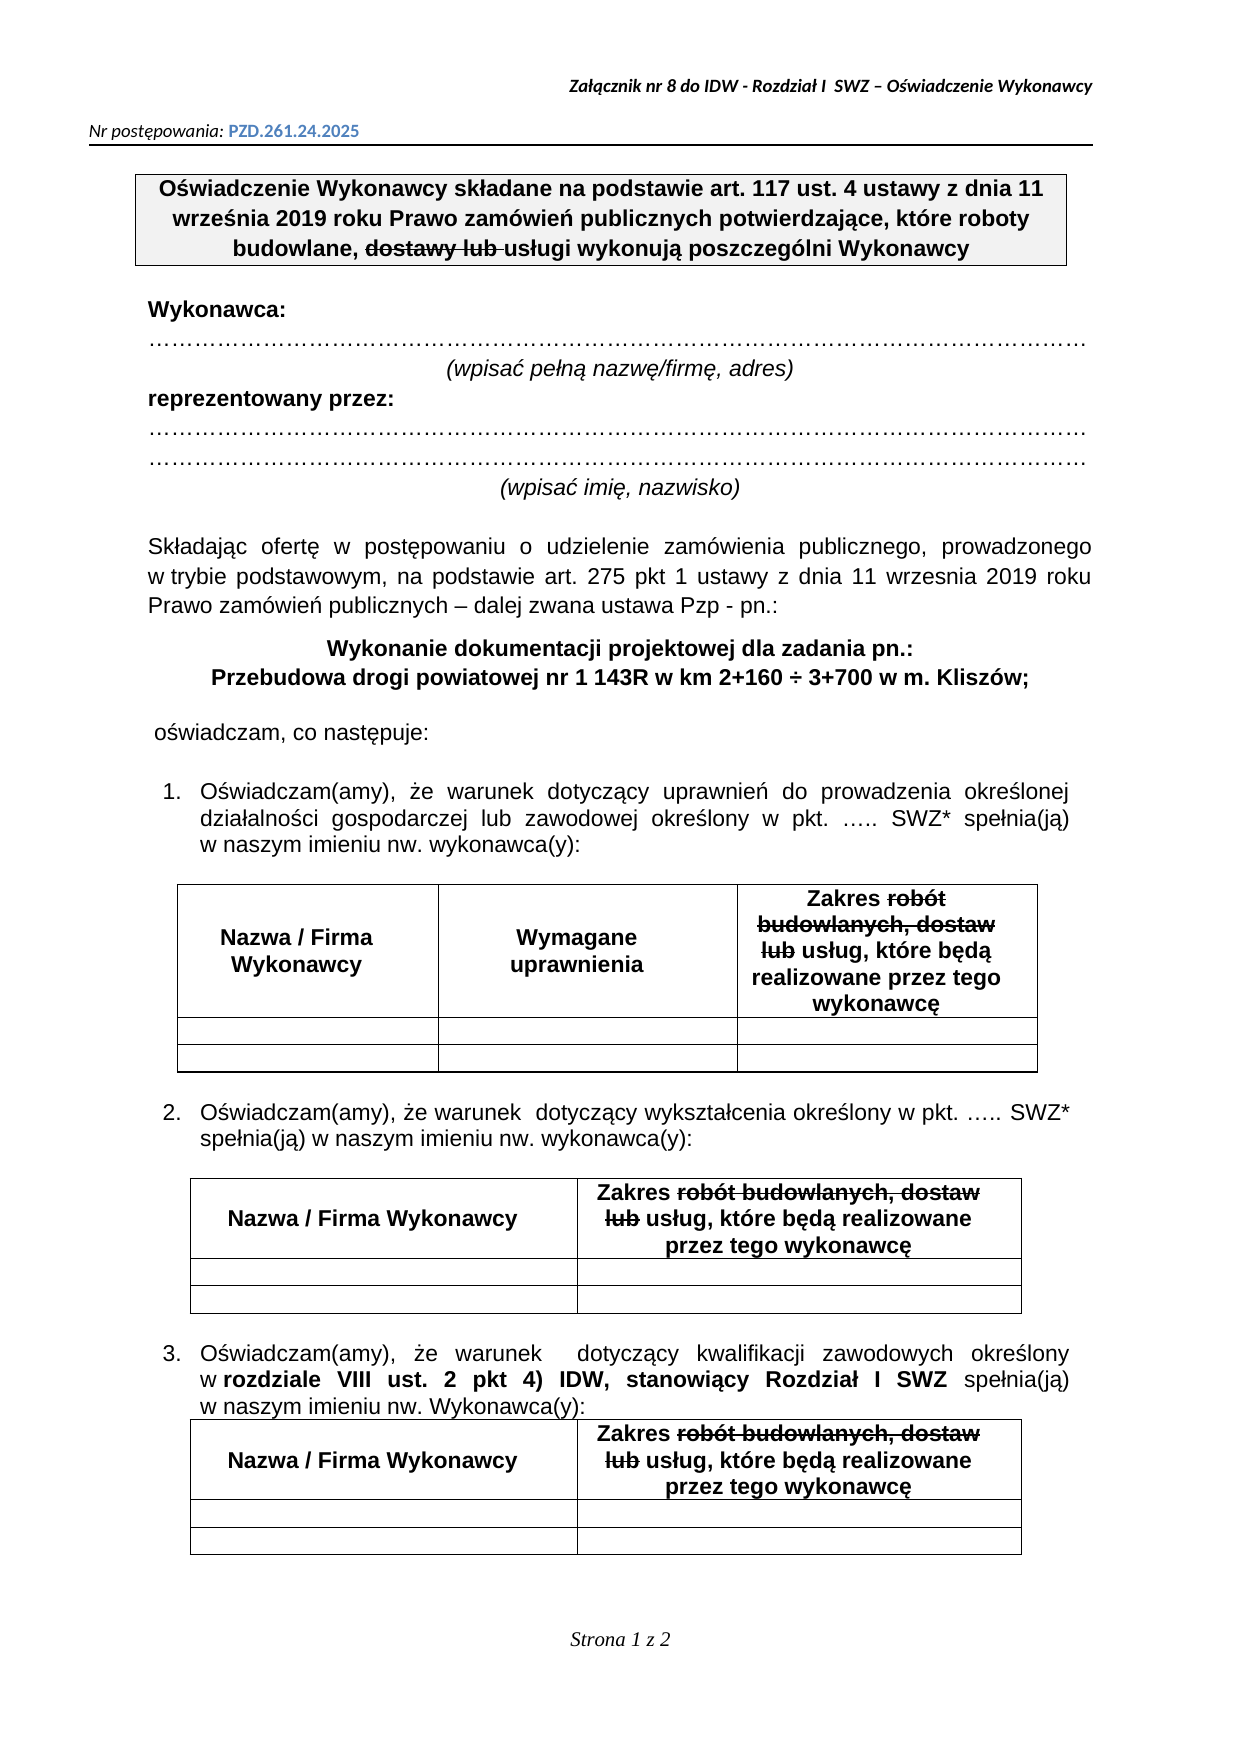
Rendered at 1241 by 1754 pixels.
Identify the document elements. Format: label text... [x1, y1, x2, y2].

table_cell [578, 1528, 1021, 1554]
table_header Nazwa / Firma Wykonawcy [178, 885, 438, 1017]
text …………………………………………………………………………………………………………… [148, 444, 1093, 470]
table_header Zakres robót budowlanych, dostaw lub usług, które będą realizowane przez tego wykonawcę [578, 1179, 1021, 1258]
table_cell [439, 1045, 737, 1071]
table_cell [578, 1286, 1021, 1313]
table_header Wymagane uprawnienia [439, 885, 737, 1017]
table_header Nazwa / Firma Wykonawcy [191, 1420, 577, 1499]
text oświadczam, co następuje: [148, 719, 1093, 745]
text Przebudowa drogi powiatowej nr 1 143R w km 2+160 ÷ 3+700 w m. Kliszów; [148, 664, 1093, 691]
text reprezentowany przez: [148, 384, 1093, 411]
table_header Oświadczenie Wykonawcy składane na podstawie art. 117 ust. 4 ustawy z dnia 11 września 2019 roku Prawo zamówień publicznych potwierdzające, które roboty budowlane, dostawy lub usługi wykonują poszczególni Wykonawcy [136, 175, 1066, 265]
table_cell [191, 1528, 577, 1554]
list Oświadczam(amy), że warunek dotyczący wykształcenia określony w pkt. ….. SWZ* spełnia(ją) w naszym imieniu nw. wykonawca(y): [162, 1099, 1070, 1151]
text Składając ofertę w postępowaniu o udzielenie zamówienia publicznego, prowadzonego w trybie podstawowym, na podstawie art. 275 pkt 1 ustawy z dnia 11 wrzesnia 2019 roku Prawo zamówień publicznych – dalej zwana ustawa Pzp - pn.: [148, 533, 1093, 619]
list Oświadczam(amy), że warunek dotyczący uprawnień do prowadzenia określonej działalności gospodarczej lub zawodowej określony w pkt. ….. SWZ* spełnia(ją) w naszym imieniu nw. wykonawca(y): [162, 778, 1070, 857]
table_header Zakres robót budowlanych, dostaw lub usług, które będą realizowane przez tego wykonawcę [738, 885, 1037, 1017]
text (wpisać pełną nazwę/firmę, adres) [148, 355, 1093, 381]
table_cell [738, 1045, 1037, 1071]
table_cell [191, 1259, 577, 1285]
table_cell [578, 1259, 1021, 1285]
table_cell [439, 1018, 737, 1044]
table_cell [578, 1500, 1021, 1527]
table_cell [178, 1045, 438, 1071]
text …………………………………………………………………………………………………………… [148, 325, 1093, 352]
table_cell [738, 1018, 1037, 1044]
text …………………………………………………………………………………………………………… [148, 414, 1093, 441]
table_cell [178, 1018, 438, 1044]
list Oświadczam(amy), że warunek dotyczący kwalifikacji zawodowych określony w rozdziale VIII ust. 2 pkt 4) IDW, stanowiący Rozdział I SWZ spełnia(ją) w naszym imieniu nw. Wykonawca(y): [162, 1340, 1070, 1419]
table_cell [191, 1500, 577, 1527]
text Wykonawca: [148, 296, 1093, 322]
table_cell [191, 1286, 577, 1313]
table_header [578, 1420, 1021, 1499]
text Wykonanie dokumentacji projektowej dla zadania pn.: [148, 634, 1093, 661]
text (wpisać imię, nazwisko) [148, 474, 1093, 500]
table_header Nazwa / Firma Wykonawcy [191, 1179, 577, 1258]
